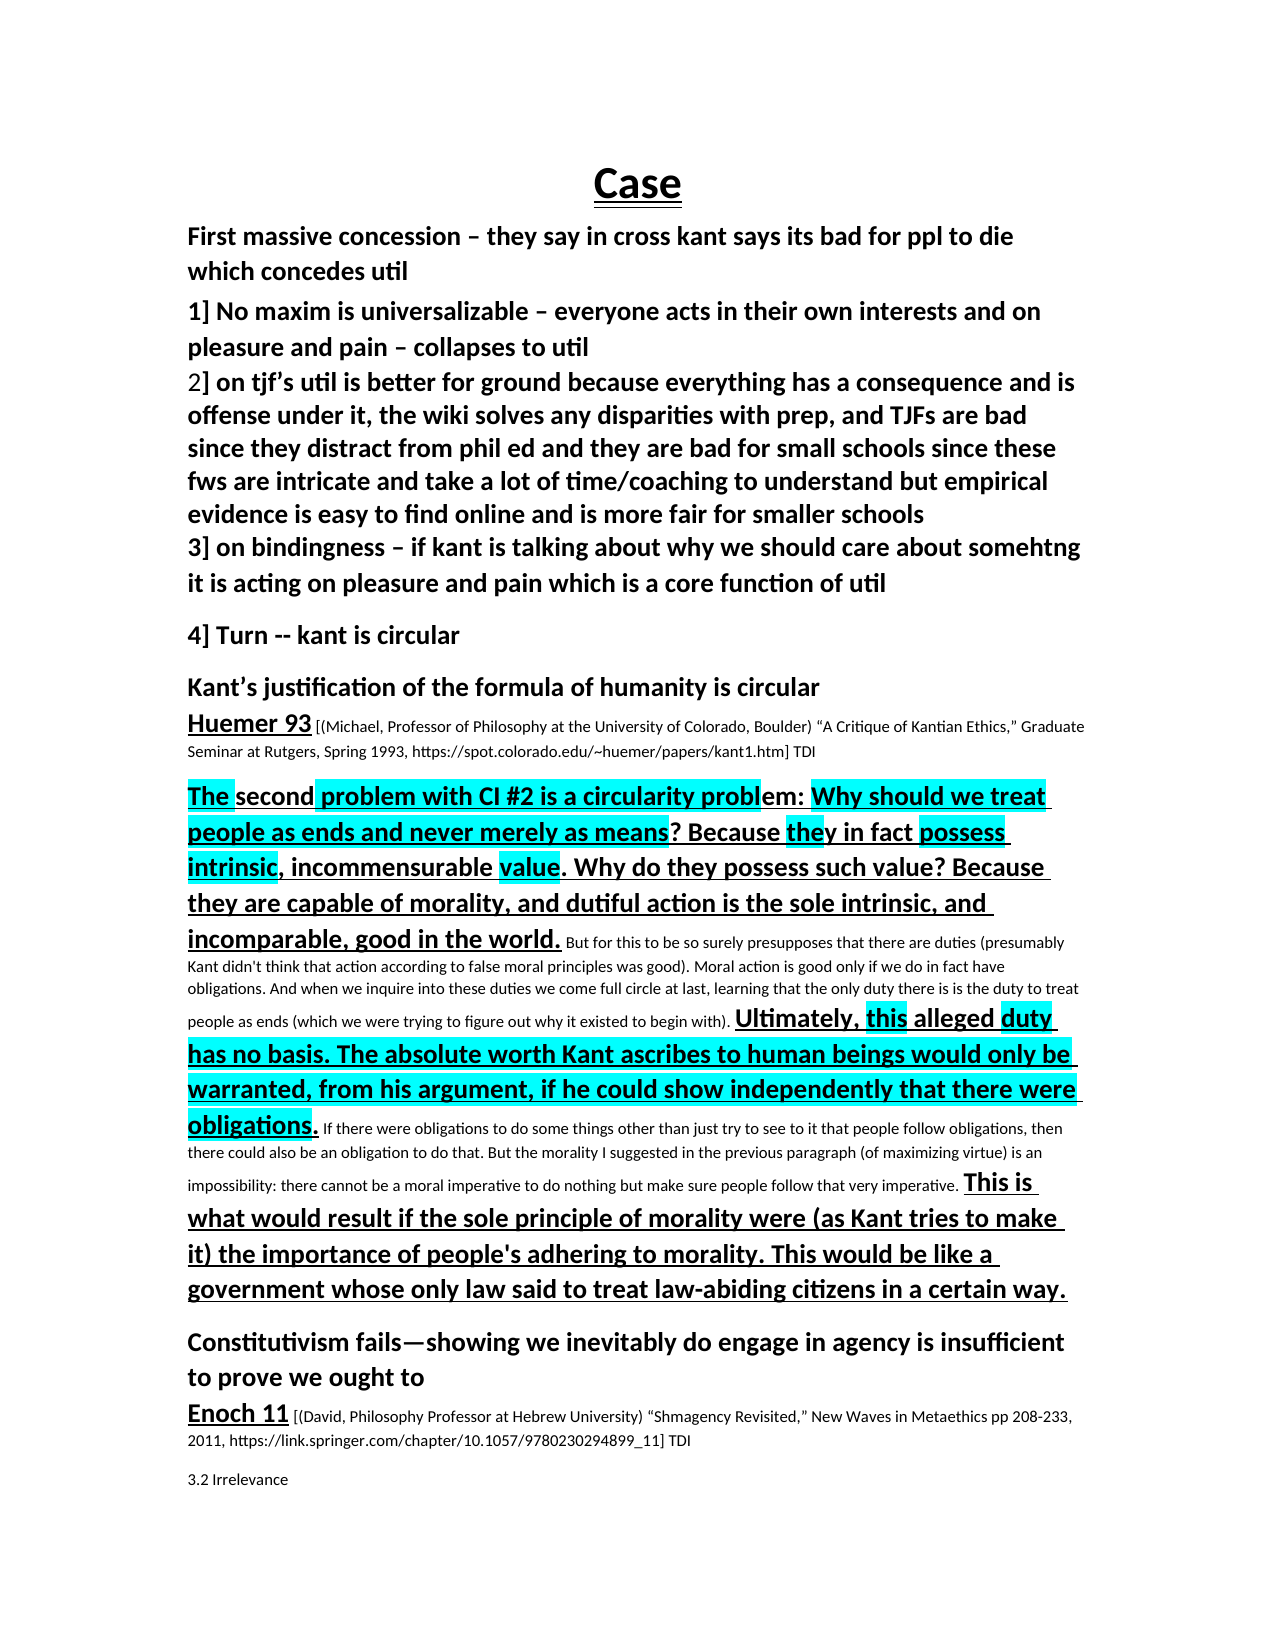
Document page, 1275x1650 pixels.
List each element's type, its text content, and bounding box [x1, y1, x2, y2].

subtitle Case [187, 154, 1087, 210]
text 3] on bindingness – if kant is talking about why we should care about somehtng it is acting on pleasure and pain which is a core function of util [187, 530, 1087, 599]
text The second problem with CI #2 is a circularity problem: Why should we treat people as ends and never merely as means? Because they in fact possess intrinsic, incommensurable value. Why do they possess such value? Because they are capable of morality, and dutiful action is the sole intrinsic, and incomparable, good in the world. But for this to be so surely presupposes that there are duties (presumably Kant didn't think that action according to false moral principles was good). Moral action is good only if we do in fact have obligations. And when we inquire into these duties we come full circle at last, learning that the only duty there is is the duty to treat people as ends (which we were trying to figure out why it existed to begin with). Ultimately, this alleged duty has no basis. The absolute worth Kant ascribes to human beings would only be warranted, from his argument, if he could show independently that there were obligations. If there were obligations to do some things other than just try to see to it that people follow obligations, then there could also be an obligation to do that. But the morality I suggested in the previous paragraph (of maximizing virtue) is an impossibility: there cannot be a moral imperative to do nothing but make sure people follow that very imperative. This is what would result if the sole principle of morality were (as Kant tries to make it) the importance of people's adhering to morality. This would be like a government whose only law said to treat law-abiding citizens in a certain way. [187, 779, 1087, 1306]
text 3.2 Irrelevance [187, 1469, 1087, 1489]
text 2] on tjf’s util is better for ground because everything has a consequence and is offense under it, the wiki solves any disparities with prep, and TJFs are bad since they distract from phil ed and they are bad for small schools since these fws are intricate and take a lot of time/coaching to understand but empirical evidence is easy to find online and is more fair for smaller schools [187, 365, 1087, 530]
subtitle Constitutivism fails—showing we inevitably do engage in agency is insufficient to prove we ought to [187, 1325, 1087, 1393]
subtitle Kant’s justification of the formula of humanity is circular [187, 671, 1087, 704]
text Huemer 93 [(Michael, Professor of Philosophy at the University of Colorado, Boulder) “A Critique of Kantian Ethics,” Graduate Seminar at Rutgers, Spring 1993, https://spot.colorado.edu/~huemer/papers/kant1.htm] TDI [187, 706, 1087, 761]
text 4] Turn -- kant is circular [187, 618, 1087, 651]
text Enoch 11 [(David, Philosophy Professor at Hebrew University) “Shmagency Revisited,” New Waves in Metaethics pp 208-233, 2011, https://link.springer.com/chapter/10.1057/9780230294899_11] TDI [187, 1396, 1087, 1451]
subtitle 1] No maxim is universalizable – everyone acts in their own interests and on pleasure and pain – collapses to util [187, 294, 1087, 363]
subtitle First massive concession – they say in cross kant says its bad for ppl to die which concedes util [187, 219, 1087, 287]
